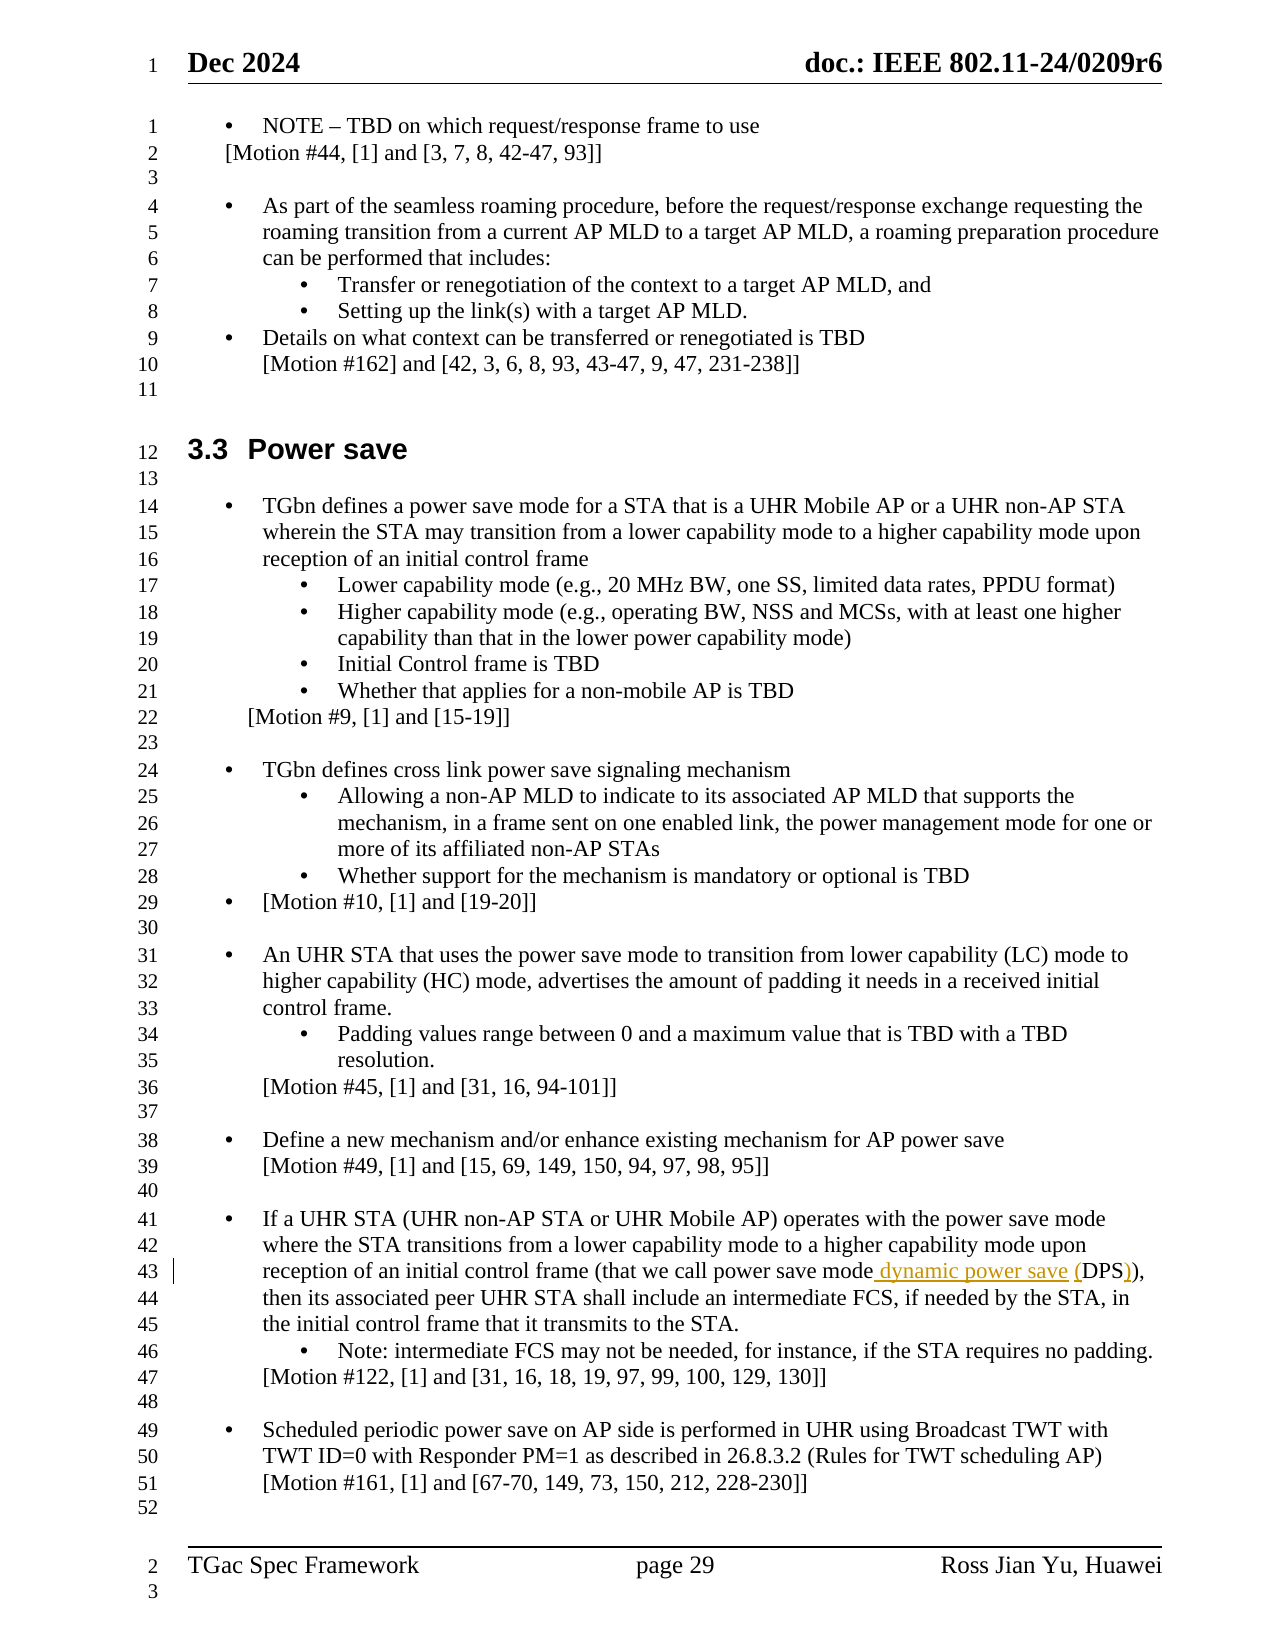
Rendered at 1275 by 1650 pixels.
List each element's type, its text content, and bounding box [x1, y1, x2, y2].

list [Motion #45, [1] and [31, 16, 94-101]] [262, 1073, 1162, 1099]
list Scheduled periodic power save on AP side is performed in UHR using Broadcast TWT with TWT ID=0 with Responder PM=1 as described in 26.8.3.2 (Rules for TWT scheduling AP) [225, 1416, 1162, 1469]
list Transfer or renegotiation of the context to a target AP MLD, and [300, 271, 1162, 297]
list [Motion #122, [1] and [31, 16, 18, 19, 97, 99, 100, 129, 130]] [262, 1363, 1162, 1389]
list Define a new mechanism and/or enhance existing mechanism for AP power save [225, 1126, 1162, 1152]
text [Motion #44, [1] and [3, 7, 8, 42-47, 93]] [187, 139, 1162, 165]
list Note: intermediate FCS may not be needed, for instance, if the STA requires no padding. [300, 1337, 1162, 1363]
list Setting up the link(s) with a target AP MLD. [300, 297, 1162, 324]
list Allowing a non-AP MLD to indicate to its associated AP MLD that supports the mechanism, in a frame sent on one enabled link, the power management mode for one or more of its affiliated non-AP STAs [300, 782, 1162, 862]
list [Motion #49, [1] and [15, 69, 149, 150, 94, 97, 98, 95]] [262, 1152, 1162, 1178]
list Whether that applies for a non-mobile AP is TBD [300, 677, 1162, 703]
list As part of the seamless roaming procedure, before the request/response exchange requesting the roaming transition from a current AP MLD to a target AP MLD, a roaming preparation procedure can be performed that includes: [225, 192, 1162, 271]
list If a UHR STA (UHR non-AP STA or UHR Mobile AP) operates with the power save mode where the STA transitions from a lower capability mode to a higher capability mode upon reception of an initial control frame (that we call power save mode DPS), then its associated peer UHR STA shall include an intermediate FCS, if needed by the STA, in the initial control frame that it transmits to the STA. [225, 1205, 1162, 1337]
list Lower capability mode (e.g., 20 MHz BW, one SS, limited data rates, PPDU format) [300, 571, 1162, 598]
subtitle Power save [187, 432, 1162, 466]
list [Motion #10, [1] and [19-20]] [225, 888, 1162, 914]
list [Motion #162] and [42, 3, 6, 8, 93, 43-47, 9, 47, 231-238]] [262, 350, 1162, 377]
list An UHR STA that uses the power save mode to transition from lower capability (LC) mode to higher capability (HC) mode, advertises the amount of padding it needs in a received initial control frame. [225, 941, 1162, 1020]
list Padding values range between 0 and a maximum value that is TBD with a TBD resolution. [300, 1020, 1162, 1073]
list Higher capability mode (e.g., operating BW, NSS and MCSs, with at least one higher capability than that in the lower power capability mode) [300, 598, 1162, 650]
list Whether support for the mechanism is mandatory or optional is TBD [300, 862, 1162, 888]
list Details on what context can be transferred or renegotiated is TBD [225, 324, 1162, 350]
text [Motion #9, [1] and [15-19]] [247, 703, 1162, 730]
list TGbn defines a power save mode for a STA that is a UHR Mobile AP or a UHR non-AP STA wherein the STA may transition from a lower capability mode to a higher capability mode upon reception of an initial control frame [225, 492, 1162, 571]
list NOTE – TBD on which request/response frame to use [225, 112, 1162, 139]
list Initial Control frame is TBD [300, 650, 1162, 677]
list TGbn defines cross link power save signaling mechanism [225, 756, 1162, 782]
list [Motion #161, [1] and [67-70, 149, 73, 150, 212, 228-230]] [262, 1469, 1162, 1495]
